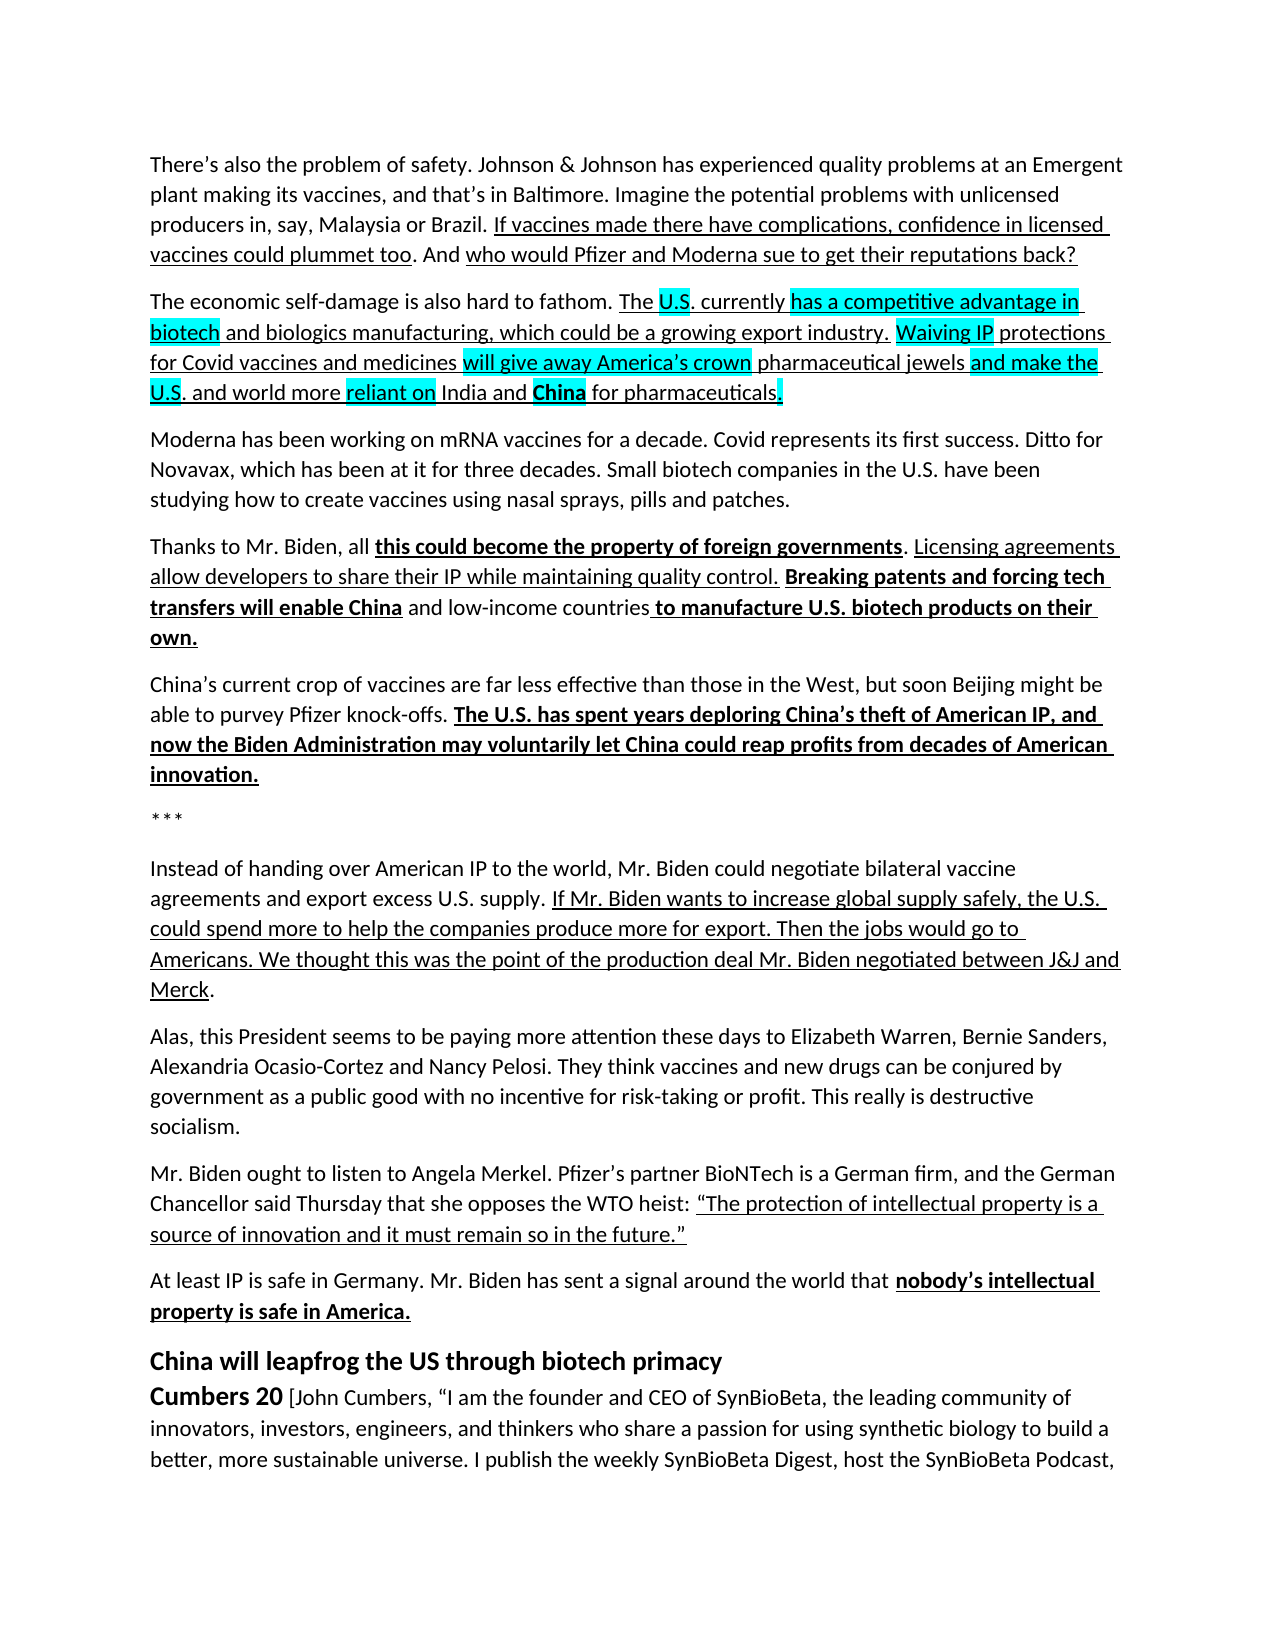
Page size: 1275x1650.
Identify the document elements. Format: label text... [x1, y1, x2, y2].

text At least IP is safe in Germany. Mr. Biden has sent a signal around the world that nobody’s intellectual property is safe in America. [150, 1267, 1125, 1325]
text Instead of handing over American IP to the world, Mr. Biden could negotiate bilateral vaccine agreements and export excess U.S. supply. If Mr. Biden wants to increase global supply safely, the U.S. could spend more to help the companies produce more for export. Then the jobs would go to Americans. We thought this was the point of the production deal Mr. Biden negotiated between J&J and Merck. [150, 854, 1125, 1003]
text *** [150, 807, 1125, 835]
text The economic self-damage is also hard to fathom. The U.S. currently has a competitive advantage in biotech and biologics manufacturing, which could be a growing export industry. Waiving IP protections for Covid vaccines and medicines will give away America’s crown pharmaceutical jewels and make the U.S. and world more reliant on India and China for pharmaceuticals. [150, 287, 1125, 406]
subtitle China will leapfrog the US through biotech primacy [150, 1344, 1125, 1377]
text China’s current crop of vaccines are far less effective than those in the West, but soon Beijing might be able to purvey Pfizer knock-offs. The U.S. has spent years deploring China’s theft of American IP, and now the Biden Administration may voluntarily let China could reap profits from decades of American innovation. [150, 670, 1125, 788]
text Mr. Biden ought to listen to Angela Merkel. Pfizer’s partner BioNTech is a German firm, and the German Chancellor said Thursday that she opposes the WTO heist: “The protection of intellectual property is a source of innovation and it must remain so in the future.” [150, 1159, 1125, 1248]
text Alas, this President seems to be paying more attention these days to Elizabeth Warren, Bernie Sanders, Alexandria Ocasio-Cortez and Nancy Pelosi. They think vaccines and new drugs can be conjured by government as a public good with no incentive for risk-taking or profit. This really is destructive socialism. [150, 1022, 1125, 1141]
text There’s also the problem of safety. Johnson & Johnson has experienced quality problems at an Emergent plant making its vaccines, and that’s in Baltimore. Imagine the potential problems with unlicensed producers in, say, Malaysia or Brazil. If vaccines made there have complications, confidence in licensed vaccines could plummet too. And who would Pfizer and Moderna sue to get their reputations back? [150, 150, 1125, 269]
text Moderna has been working on mRNA vaccines for a decade. Covid represents its first success. Ditto for Novavax, which has been at it for three decades. Small biotech companies in the U.S. have been studying how to create vaccines using nasal sprays, pills and patches. [150, 425, 1125, 513]
text Thanks to Mr. Biden, all this could become the property of foreign governments. Licensing agreements allow developers to share their IP while maintaining quality control. Breaking patents and forcing tech transfers will enable China and low-income countries to manufacture U.S. biotech products on their own. [150, 532, 1125, 651]
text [150, 1379, 1125, 1473]
